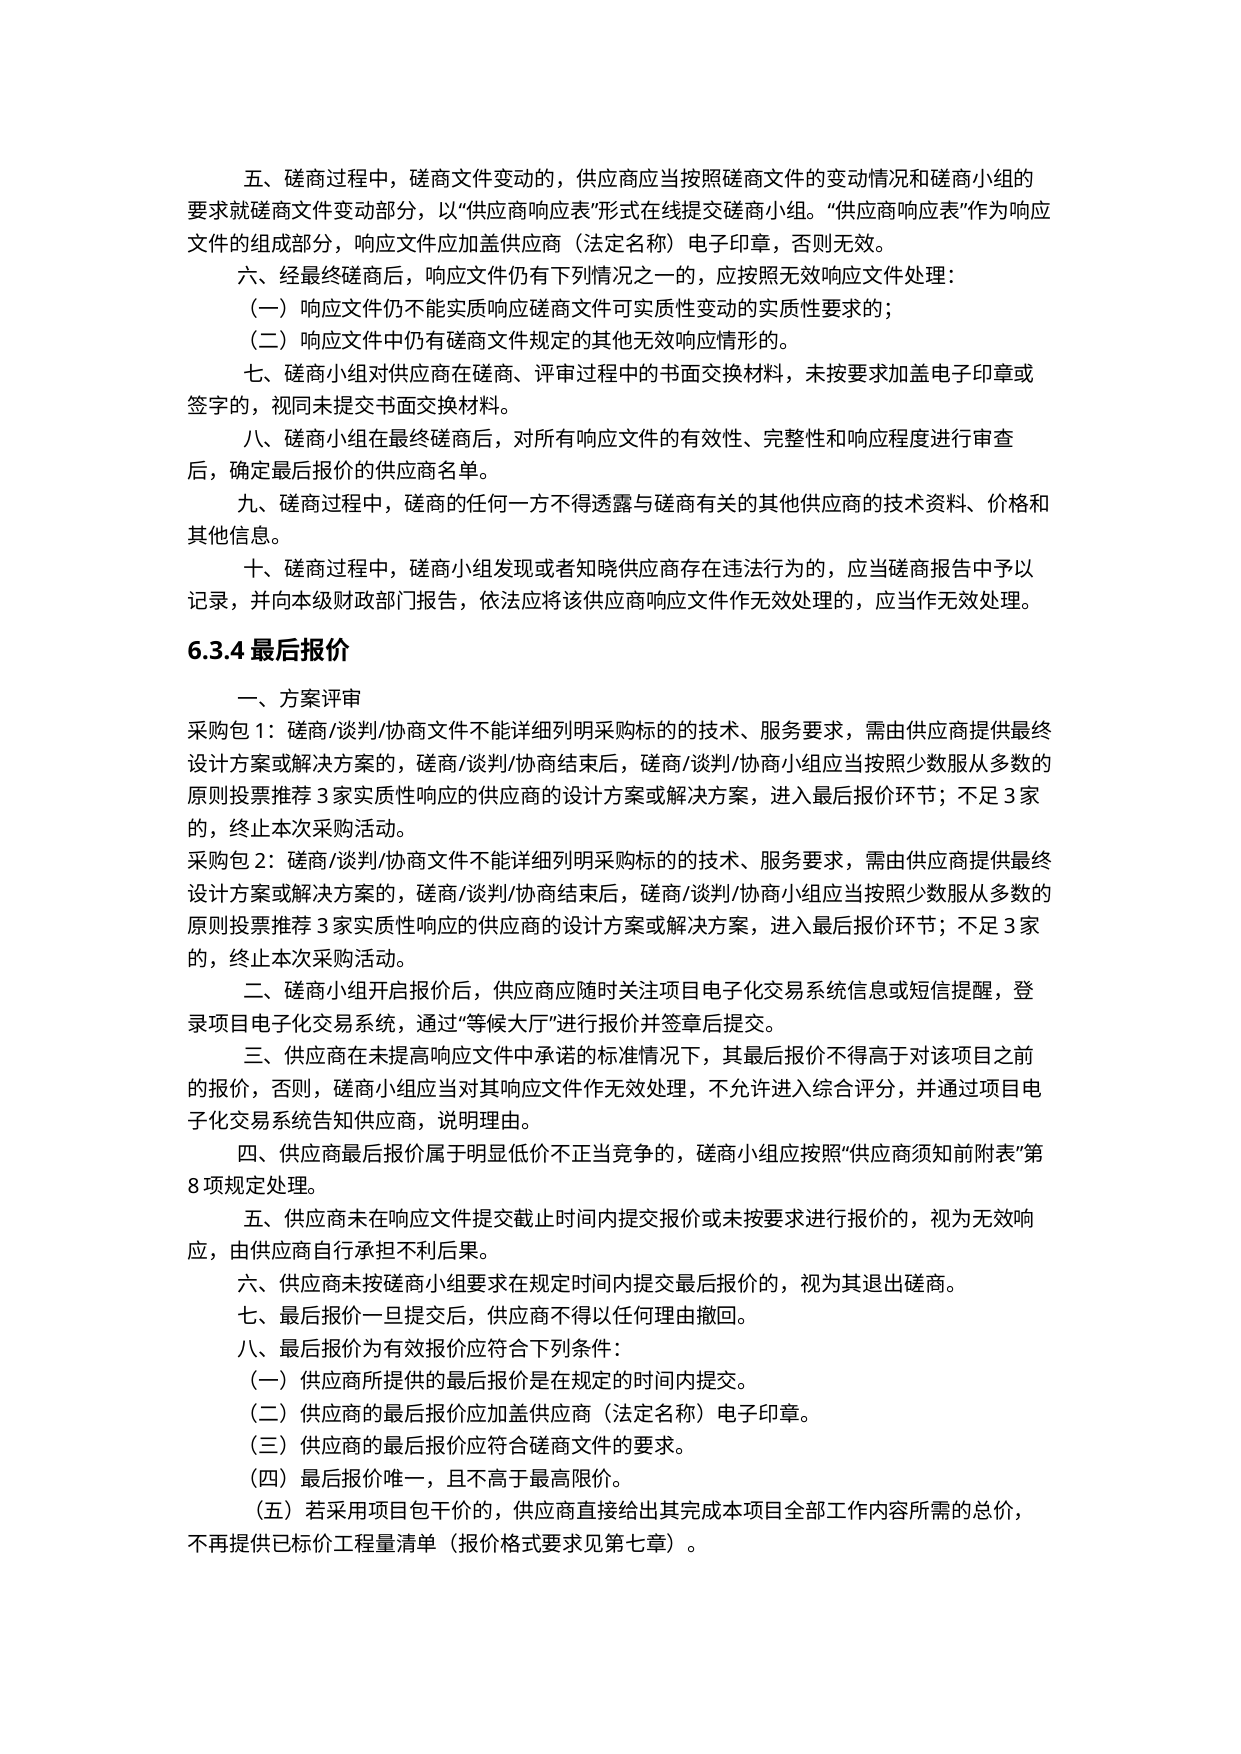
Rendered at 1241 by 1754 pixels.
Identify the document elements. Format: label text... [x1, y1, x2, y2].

text （一）供应商所提供的最后报价是在规定的时间内提交。 [187, 1364, 1053, 1397]
text 六、供应商未按磋商小组要求在规定时间内提交最后报价的，视为其退出磋商。 [187, 1267, 1053, 1299]
text 七、磋商小组对供应商在磋商、评审过程中的书面交换材料，未按要求加盖电子印章或签字的，视同未提交书面交换材料。 [187, 357, 1053, 422]
text （四）最后报价唯一，且不高于最高限价。 [187, 1462, 1053, 1494]
text 采购包1：磋商/谈判/协商文件不能详细列明采购标的的技术、服务要求，需由供应商提供最终设计方案或解决方案的，磋商/谈判/协商结束后，磋商/谈判/协商小组应当按照少数服从多数的原则投票推荐3家实质性响应的供应商的设计方案或解决方案，进入最后报价环节；不足3家的，终止本次采购活动。 [187, 714, 1053, 844]
text 七、最后报价一旦提交后，供应商不得以任何理由撤回。 [187, 1299, 1053, 1332]
text 九、磋商过程中，磋商的任何一方不得透露与磋商有关的其他供应商的技术资料、价格和其他信息。 [187, 487, 1053, 552]
text 五、磋商过程中，磋商文件变动的，供应商应当按照磋商文件的变动情况和磋商小组的要求就磋商文件变动部分，以“供应商响应表”形式在线提交磋商小组。“供应商响应表”作为响应文件的组成部分，响应文件应加盖供应商（法定名称）电子印章，否则无效。 [187, 162, 1053, 259]
text 十、磋商过程中，磋商小组发现或者知晓供应商存在违法行为的，应当磋商报告中予以记录，并向本级财政部门报告，依法应将该供应商响应文件作无效处理的，应当作无效处理。 [187, 552, 1053, 617]
text 一、方案评审 [187, 682, 1053, 714]
text 六、经最终磋商后，响应文件仍有下列情况之一的，应按照无效响应文件处理： [187, 259, 1053, 292]
text （三）供应商的最后报价应符合磋商文件的要求。 [187, 1429, 1053, 1462]
text 二、磋商小组开启报价后，供应商应随时关注项目电子化交易系统信息或短信提醒，登录项目电子化交易系统，通过“等候大厅”进行报价并签章后提交。 [187, 974, 1053, 1039]
text （二）供应商的最后报价应加盖供应商（法定名称）电子印章。 [187, 1397, 1053, 1429]
text 四、供应商最后报价属于明显低价不正当竞争的，磋商小组应按照“供应商须知前附表”第8项规定处理。 [187, 1137, 1053, 1202]
text （五）若采用项目包干价的，供应商直接给出其完成本项目全部工作内容所需的总价，不再提供已标价工程量清单（报价格式要求见第七章）。 [187, 1494, 1053, 1559]
text 采购包2：磋商/谈判/协商文件不能详细列明采购标的的技术、服务要求，需由供应商提供最终设计方案或解决方案的，磋商/谈判/协商结束后，磋商/谈判/协商小组应当按照少数服从多数的原则投票推荐3家实质性响应的供应商的设计方案或解决方案，进入最后报价环节；不足3家的，终止本次采购活动。 [187, 844, 1053, 974]
text 三、供应商在未提高响应文件中承诺的标准情况下，其最后报价不得高于对该项目之前的报价，否则，磋商小组应当对其响应文件作无效处理，不允许进入综合评分，并通过项目电子化交易系统告知供应商，说明理由。 [187, 1039, 1053, 1137]
text 五、供应商未在响应文件提交截止时间内提交报价或未按要求进行报价的，视为无效响应，由供应商自行承担不利后果。 [187, 1202, 1053, 1267]
text 八、磋商小组在最终磋商后，对所有响应文件的有效性、完整性和响应程度进行审查后，确定最后报价的供应商名单。 [187, 422, 1053, 487]
text 6.3.4最后报价 [187, 617, 1053, 682]
text （一）响应文件仍不能实质响应磋商文件可实质性变动的实质性要求的； [187, 292, 1053, 324]
text （二）响应文件中仍有磋商文件规定的其他无效响应情形的。 [187, 324, 1053, 357]
text 八、最后报价为有效报价应符合下列条件： [187, 1332, 1053, 1364]
